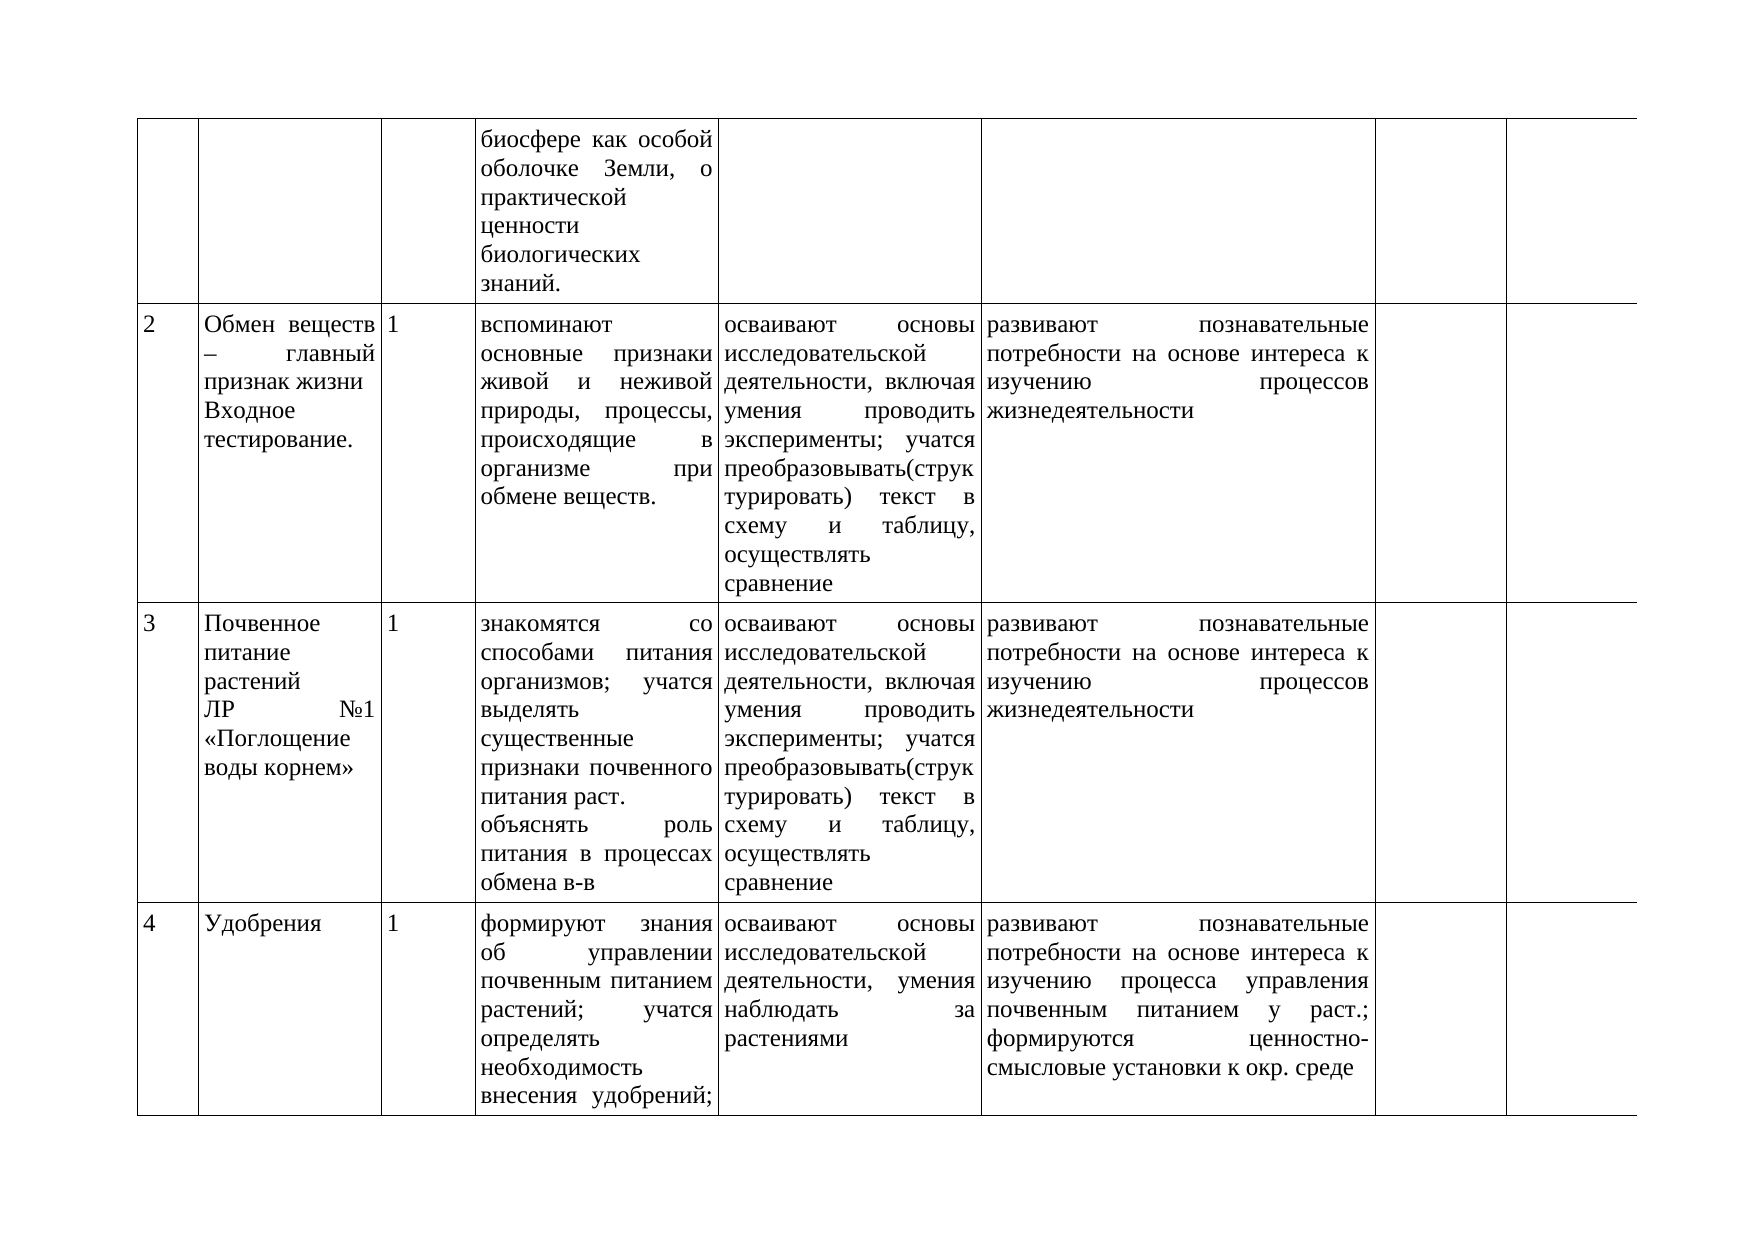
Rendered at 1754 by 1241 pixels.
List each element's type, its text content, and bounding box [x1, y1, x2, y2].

table_cell [1507, 119, 1637, 303]
table_cell [1376, 903, 1506, 1115]
table_cell 1 [382, 119, 475, 303]
table_cell 1 [382, 603, 475, 902]
table_cell Почвенное питание растений ЛР №1 «Поглощение воды корнем» [199, 603, 381, 902]
table_cell знакомятся со способами питания организмов; учатся выделять существенные признаки почвенного питания раст. объяснять роль питания в процессах обмена в-в [476, 603, 718, 902]
table_cell [1376, 304, 1506, 602]
table_cell вспоминают основные признаки живой и неживой природы, процессы, происходящие в организме при обмене веществ. [476, 304, 718, 602]
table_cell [982, 903, 1375, 1115]
table_cell 2 [138, 304, 198, 602]
table_cell 3 [138, 603, 198, 902]
table_cell осваивают основы исследовательской деятельности, включая умения проводить эксперименты; учатся преобразовывать(структурировать) текст в схему и таблицу, осуществлять сравнение [719, 304, 981, 602]
table_cell 1 [382, 903, 475, 1115]
table_cell [1507, 903, 1637, 1115]
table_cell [982, 119, 1375, 303]
table_cell 1 [138, 119, 198, 303]
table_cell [719, 903, 981, 1115]
table_cell 1 [382, 304, 475, 602]
table_cell [1376, 603, 1506, 902]
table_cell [476, 903, 718, 1115]
table_cell [1507, 304, 1637, 602]
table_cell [199, 119, 381, 303]
table_cell осваивают основы исследовательской деятельности, включая умения проводить эксперименты; учатся преобразовывать(структурировать) текст в схему и таблицу, осуществлять сравнение [719, 603, 981, 902]
table_cell Удобрения [199, 903, 381, 1115]
table_cell [1507, 603, 1637, 902]
table_cell развивают познавательные потребности на основе интереса к изучению процессов жизнедеятельности [982, 603, 1375, 902]
table_cell Обмен веществ – главный признак жизни Входное тестирование. [199, 304, 381, 602]
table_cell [719, 119, 981, 303]
table_cell 4 [138, 903, 198, 1115]
table_cell [1376, 119, 1506, 303]
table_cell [476, 119, 718, 303]
table_cell развивают познавательные потребности на основе интереса к изучению процессов жизнедеятельности [982, 304, 1375, 602]
